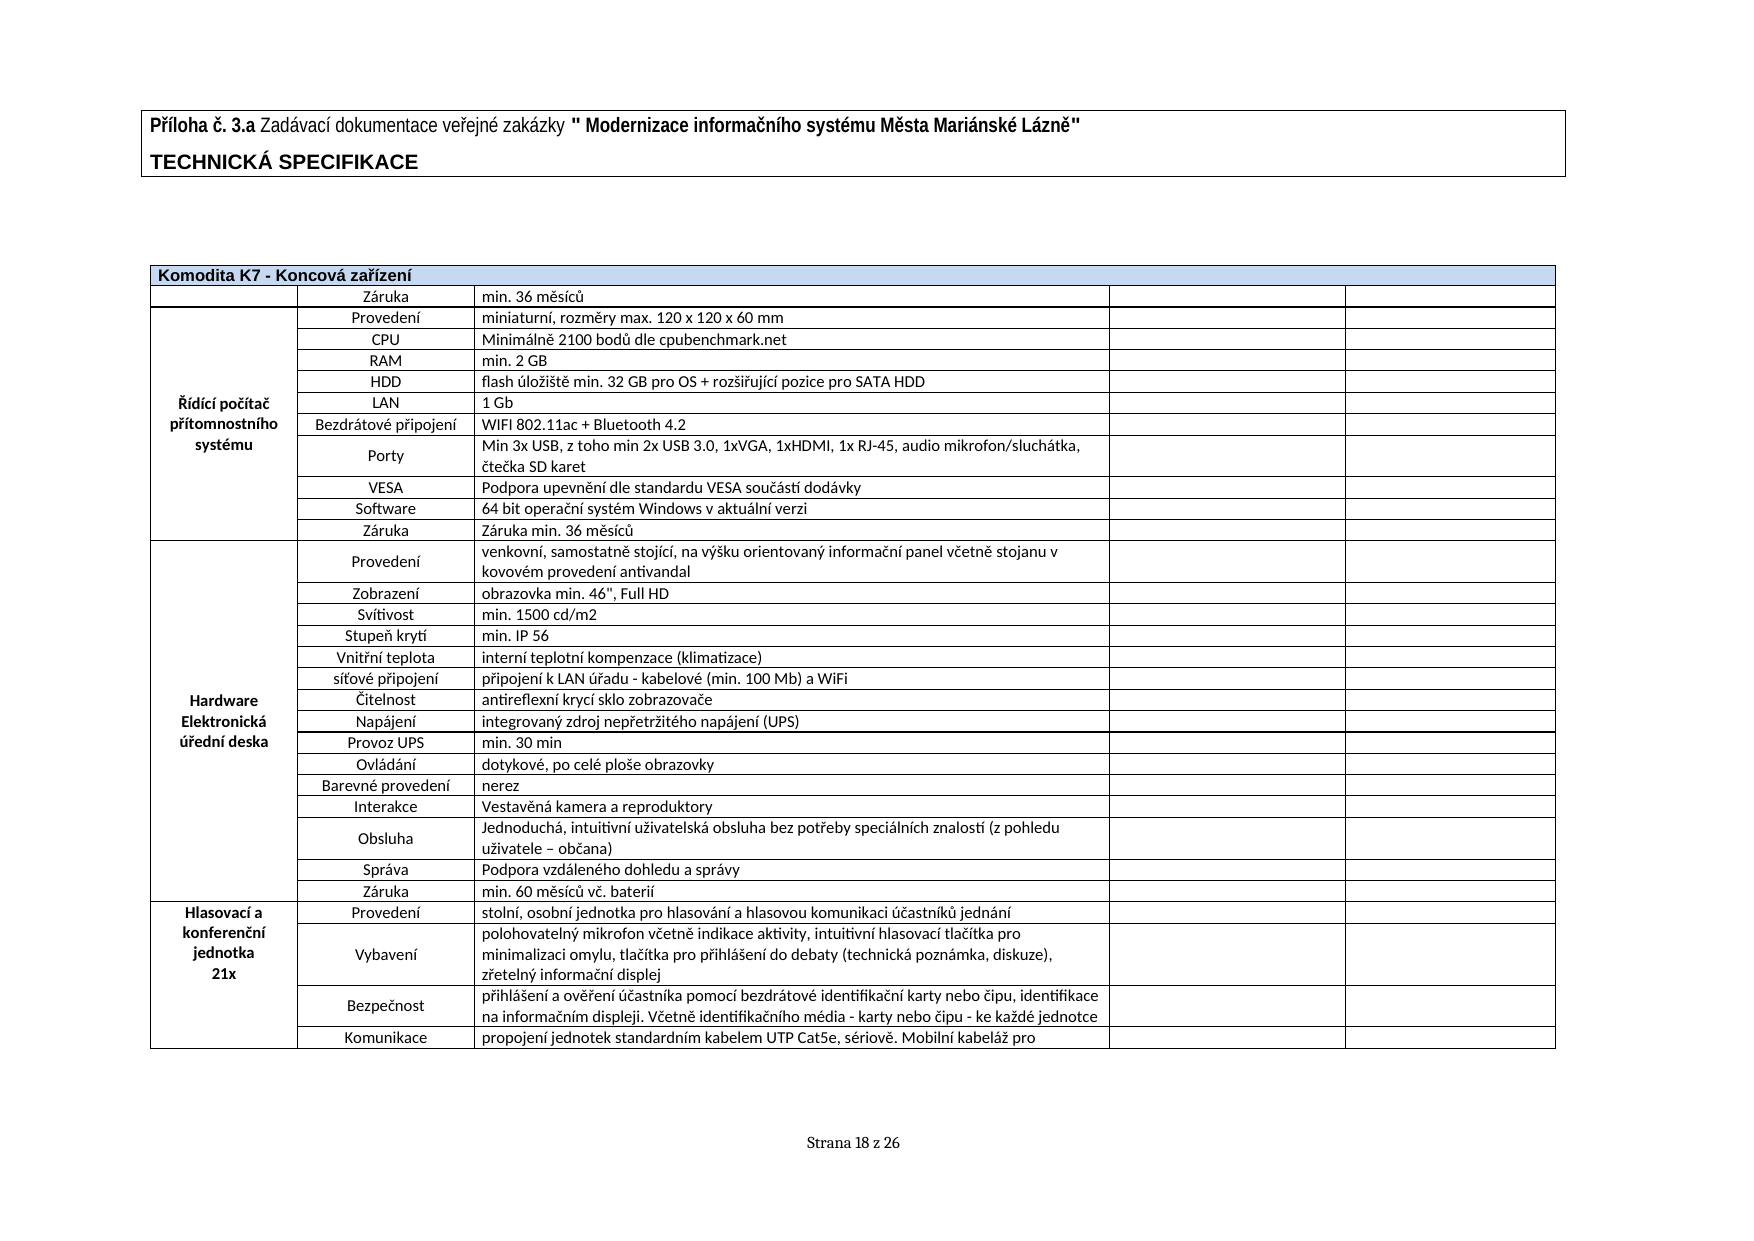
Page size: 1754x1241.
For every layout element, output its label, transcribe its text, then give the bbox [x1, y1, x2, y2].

table_cell Provedení [298, 902, 474, 922]
table_cell síťové připojení [298, 668, 474, 689]
table_cell Bezpečnost [298, 986, 474, 1026]
table_cell [1110, 436, 1345, 476]
table_cell min. 60 měsíců vč. baterií [475, 881, 1109, 901]
table_cell [1110, 647, 1345, 667]
table_cell připojení k LAN úřadu - kabelové (min. 100 Mb) a WiFi [475, 668, 1109, 689]
table_cell Porty [298, 436, 474, 476]
table_cell Hlasovací a konferenční jednotka 21x [151, 902, 297, 1047]
table_cell Svítivost [298, 604, 474, 624]
table_cell [1110, 499, 1345, 519]
table_cell [1346, 541, 1555, 582]
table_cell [475, 1027, 1109, 1047]
table_cell [1110, 733, 1345, 753]
table_cell Správa [298, 860, 474, 880]
table_cell [1110, 775, 1345, 795]
table_cell [1110, 626, 1345, 646]
table_cell [1110, 541, 1345, 582]
table_cell LAN [298, 393, 474, 413]
table_cell CPU [298, 329, 474, 349]
table_cell Zobrazení [298, 583, 474, 603]
table_cell flash úložiště min. 32 GB pro OS + rozšiřující pozice pro SATA HDD [475, 371, 1109, 392]
table_cell [1346, 711, 1555, 731]
table_cell Min 3x USB, z toho min 2x USB 3.0, 1xVGA, 1xHDMI, 1x RJ-45, audio mikrofon/sluchátka, čtečka SD karet [475, 436, 1109, 476]
table_cell Podpora vzdáleného dohledu a správy [475, 860, 1109, 880]
table_cell [1346, 436, 1555, 476]
table_cell min. 1500 cd/m2 [475, 604, 1109, 624]
table_cell [1346, 520, 1555, 540]
table_cell [1346, 583, 1555, 603]
table_cell [1110, 520, 1345, 540]
table_cell stolní, osobní jednotka pro hlasování a hlasovou komunikaci účastníků jednání [475, 902, 1109, 922]
table_cell [1346, 371, 1555, 392]
table_cell [1346, 881, 1555, 901]
table_cell [1346, 668, 1555, 689]
table_cell [1346, 477, 1555, 497]
table_cell Napájení [298, 711, 474, 731]
table_cell [1110, 371, 1345, 392]
table_cell Záruka [298, 286, 474, 306]
table_cell min. 36 měsíců [475, 286, 1109, 306]
table_cell Záruka min. 36 měsíců [475, 520, 1109, 540]
table_cell [1346, 329, 1555, 349]
table_cell Záruka [298, 881, 474, 901]
table_cell 1 Gb [475, 393, 1109, 413]
table_cell [1110, 308, 1345, 328]
table_cell obrazovka min. 46", Full HD [475, 583, 1109, 603]
table_cell [1110, 286, 1345, 306]
table_cell [1110, 583, 1345, 603]
table_cell [1110, 902, 1345, 922]
table_cell Bezdrátové připojení [298, 414, 474, 434]
table_cell Vybavení [298, 924, 474, 984]
table_cell [1346, 308, 1555, 328]
table_cell [1110, 754, 1345, 774]
table_cell [1346, 860, 1555, 880]
table_cell [1346, 286, 1555, 306]
table_cell [1110, 477, 1345, 497]
table_cell integrovaný zdroj nepřetržitého napájení (UPS) [475, 711, 1109, 731]
table_cell [1110, 414, 1345, 434]
table_cell Záruka [298, 520, 474, 540]
table_cell Minimálně 2100 bodů dle cpubenchmark.net [475, 329, 1109, 349]
table_cell [1110, 393, 1345, 413]
table_cell [1346, 1027, 1555, 1047]
table_cell Provoz UPS [298, 733, 474, 753]
table_cell min. 2 GB [475, 350, 1109, 370]
table_cell min. 30 min [475, 733, 1109, 753]
table_cell Podpora upevnění dle standardu VESA součástí dodávky [475, 477, 1109, 497]
table_cell [1346, 924, 1555, 984]
table_cell [1110, 604, 1345, 624]
table_cell [1110, 350, 1345, 370]
table_cell [1346, 647, 1555, 667]
table_cell [1110, 881, 1345, 901]
table_cell [1346, 754, 1555, 774]
table_cell [1346, 796, 1555, 817]
table_cell min. IP 56 [475, 626, 1109, 646]
table_cell nerez [475, 775, 1109, 795]
table_cell RAM [298, 350, 474, 370]
table_cell polohovatelný mikrofon včetně indikace aktivity, intuitivní hlasovací tlačítka pro minimalizaci omylu, tlačítka pro přihlášení do debaty (technická poznámka, diskuze), zřetelný informační displej [475, 924, 1109, 984]
table_cell dotykové, po celé ploše obrazovky [475, 754, 1109, 774]
table_cell přihlášení a ověření účastníka pomocí bezdrátové identifikační karty nebo čipu, identifikace na informačním displeji. Včetně identifikačního média - karty nebo čipu - ke každé jednotce [475, 986, 1109, 1026]
table_cell Hardware Elektronická úřední deska [151, 541, 297, 901]
table_cell Komunikace [298, 1027, 474, 1047]
table_cell Vestavěná kamera a reproduktory [475, 796, 1109, 817]
table_cell Provedení [298, 541, 474, 582]
table_cell [1110, 668, 1345, 689]
table_cell [1110, 1027, 1345, 1047]
table_cell [1346, 818, 1555, 858]
table_cell VESA [298, 477, 474, 497]
table_cell [1110, 818, 1345, 858]
table_cell Řídící počítač přítomnostního systému [151, 308, 297, 540]
table_cell 64 bit operační systém Windows v aktuální verzi [475, 499, 1109, 519]
table_cell [1346, 604, 1555, 624]
table_cell Vnitřní teplota [298, 647, 474, 667]
table_cell [1346, 902, 1555, 922]
table_cell interní teplotní kompenzace (klimatizace) [475, 647, 1109, 667]
table_cell [1110, 690, 1345, 710]
table_cell [1110, 329, 1345, 349]
table_cell WIFI 802.11ac + Bluetooth 4.2 [475, 414, 1109, 434]
table_cell Čitelnost [298, 690, 474, 710]
table_cell [1110, 986, 1345, 1026]
table_cell Provedení [298, 308, 474, 328]
table_cell [1346, 775, 1555, 795]
table_cell [1346, 690, 1555, 710]
table_cell [1110, 711, 1345, 731]
table_cell venkovní, samostatně stojící, na výšku orientovaný informační panel včetně stojanu v kovovém provedení antivandal [475, 541, 1109, 582]
table_cell miniaturní, rozměry max. 120 x 120 x 60 mm [475, 308, 1109, 328]
table_cell Jednoduchá, intuitivní uživatelská obsluha bez potřeby speciálních znalostí (z pohledu uživatele – občana) [475, 818, 1109, 858]
table_cell Barevné provedení [298, 775, 474, 795]
table_cell Ovládání [298, 754, 474, 774]
table_cell Software [298, 499, 474, 519]
table_cell [1346, 393, 1555, 413]
table_cell [1346, 626, 1555, 646]
table_cell Stupeň krytí [298, 626, 474, 646]
table_cell HDD [298, 371, 474, 392]
table_cell [1110, 860, 1345, 880]
table_cell [1346, 986, 1555, 1026]
table_cell [1346, 733, 1555, 753]
table_cell [1346, 414, 1555, 434]
table_cell [1346, 350, 1555, 370]
table_cell [1346, 499, 1555, 519]
table_header Komodita K7 - Koncová zařízení [151, 266, 1555, 285]
table_cell Interakce [298, 796, 474, 817]
table_cell antireflexní krycí sklo zobrazovače [475, 690, 1109, 710]
table_cell Obsluha [298, 818, 474, 858]
table_cell [1110, 796, 1345, 817]
table_cell [1110, 924, 1345, 984]
